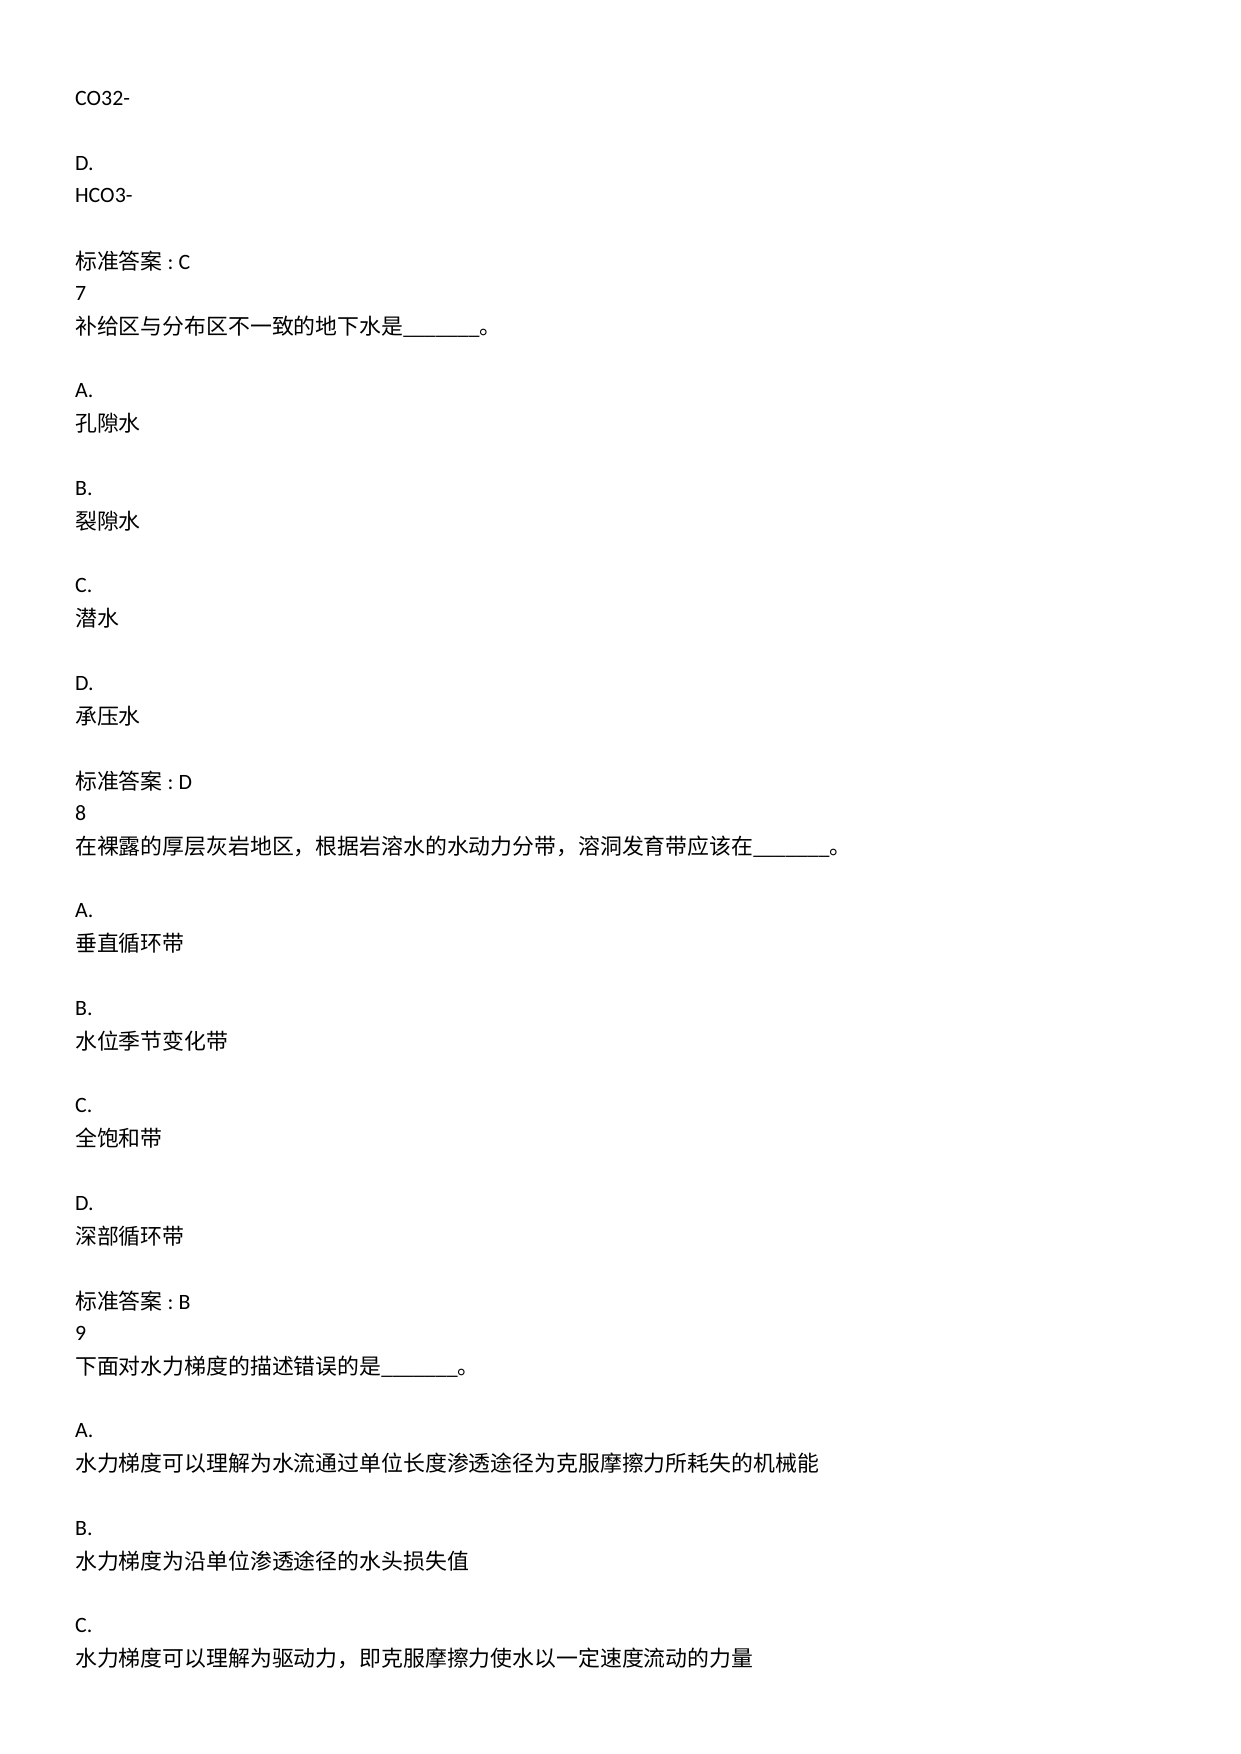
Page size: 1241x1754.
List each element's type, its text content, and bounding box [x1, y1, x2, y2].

text D. [75, 146, 1165, 178]
text C. [75, 568, 1165, 601]
text 标准答案 : C [75, 243, 1165, 276]
text D. [75, 1186, 1165, 1218]
text 7 [75, 276, 1165, 308]
text 标准答案 : B [75, 1283, 1165, 1316]
text 在裸露的厚层灰岩地区，根据岩溶水的水动力分带，溶洞发育带应该在_______。 [75, 828, 1165, 861]
text 全饱和带 [75, 1121, 1165, 1153]
text C. [75, 1608, 1165, 1641]
text CO32- [75, 81, 1165, 113]
text 潜水 [75, 601, 1165, 633]
text A. [75, 1413, 1165, 1446]
text 水位季节变化带 [75, 1023, 1165, 1056]
text 8 [75, 796, 1165, 828]
text 水力梯度为沿单位渗透途径的水头损失值 [75, 1543, 1165, 1576]
text 9 [75, 1316, 1165, 1348]
text B. [75, 471, 1165, 503]
text 裂隙水 [75, 503, 1165, 536]
text A. [75, 373, 1165, 406]
text C. [75, 1088, 1165, 1121]
text B. [75, 1511, 1165, 1543]
text B. [75, 991, 1165, 1023]
text 水力梯度可以理解为水流通过单位长度渗透途径为克服摩擦力所耗失的机械能 [75, 1446, 1165, 1478]
text 补给区与分布区不一致的地下水是_______。 [75, 308, 1165, 341]
text D. [75, 666, 1165, 698]
text 深部循环带 [75, 1218, 1165, 1251]
text 承压水 [75, 698, 1165, 731]
text 垂直循环带 [75, 926, 1165, 958]
text HCO3- [75, 178, 1165, 211]
text 孔隙水 [75, 406, 1165, 438]
text A. [75, 893, 1165, 926]
text 标准答案 : D [75, 763, 1165, 796]
text 下面对水力梯度的描述错误的是_______。 [75, 1348, 1165, 1381]
text 水力梯度可以理解为驱动力，即克服摩擦力使水以一定速度流动的力量 [75, 1641, 1165, 1673]
